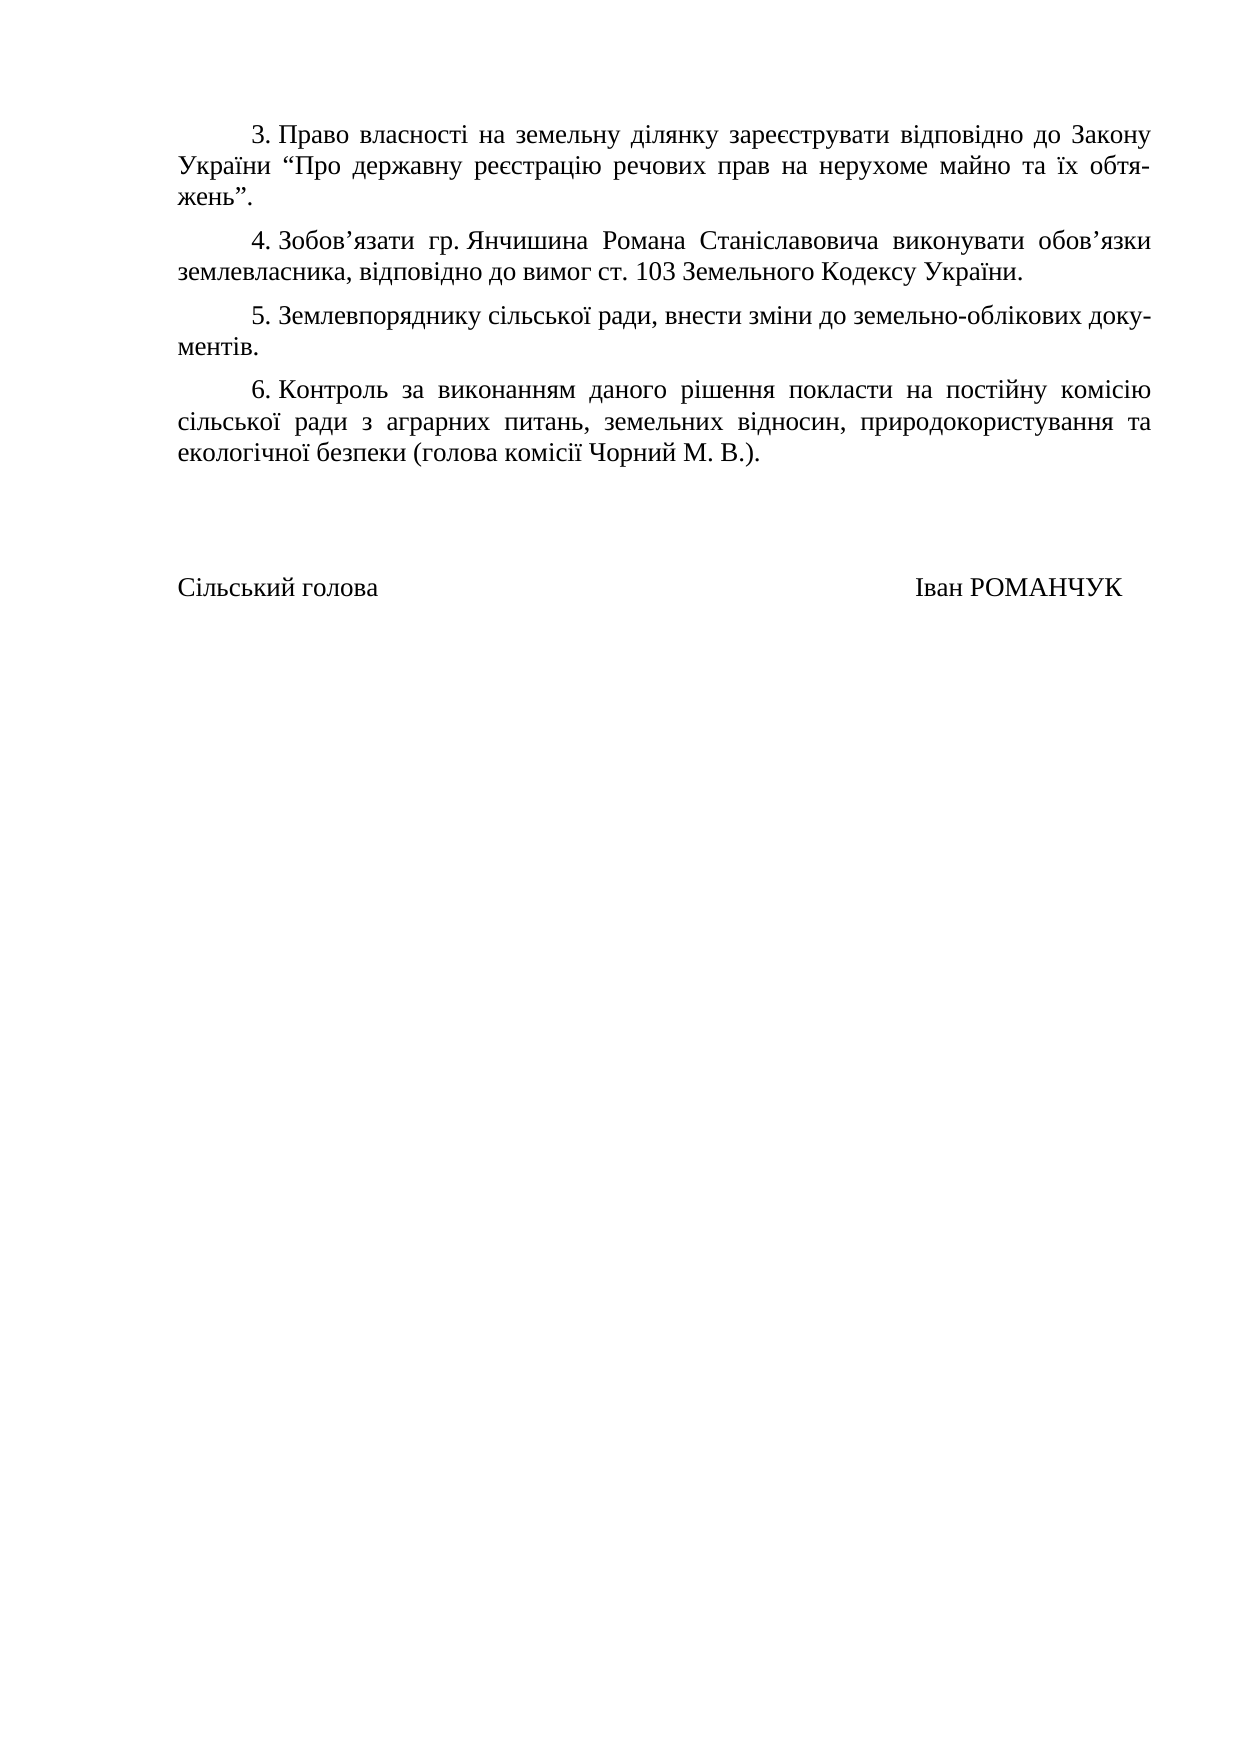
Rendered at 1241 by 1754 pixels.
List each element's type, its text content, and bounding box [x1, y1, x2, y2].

text 6. Контроль за виконанням даного рішення покласти на постійну комісію сільської ради з аграрних питань, земельних відносин, природокористування та екологічної безпеки (голова комісії Чорний М. В.). [177, 374, 1152, 467]
text Сільський голова Іван РОМАНЧУК [177, 571, 1152, 603]
text 4. Зобов’язати гр. Янчишина Романа Станіславовича виконувати обов’язки землевласника, відповідно до вимог ст. 103 Земельного Кодексу України. [177, 224, 1152, 286]
text 3. Право власності на земельну ділянку зареєструвати відповідно до Закону України “Про державну реєстрацію речових прав на нерухоме майно та їх обтя-жень”. [177, 118, 1152, 212]
text 5. Землевпоряднику сільської ради, внести зміни до земельно-облікових доку-ментів. [177, 299, 1152, 361]
